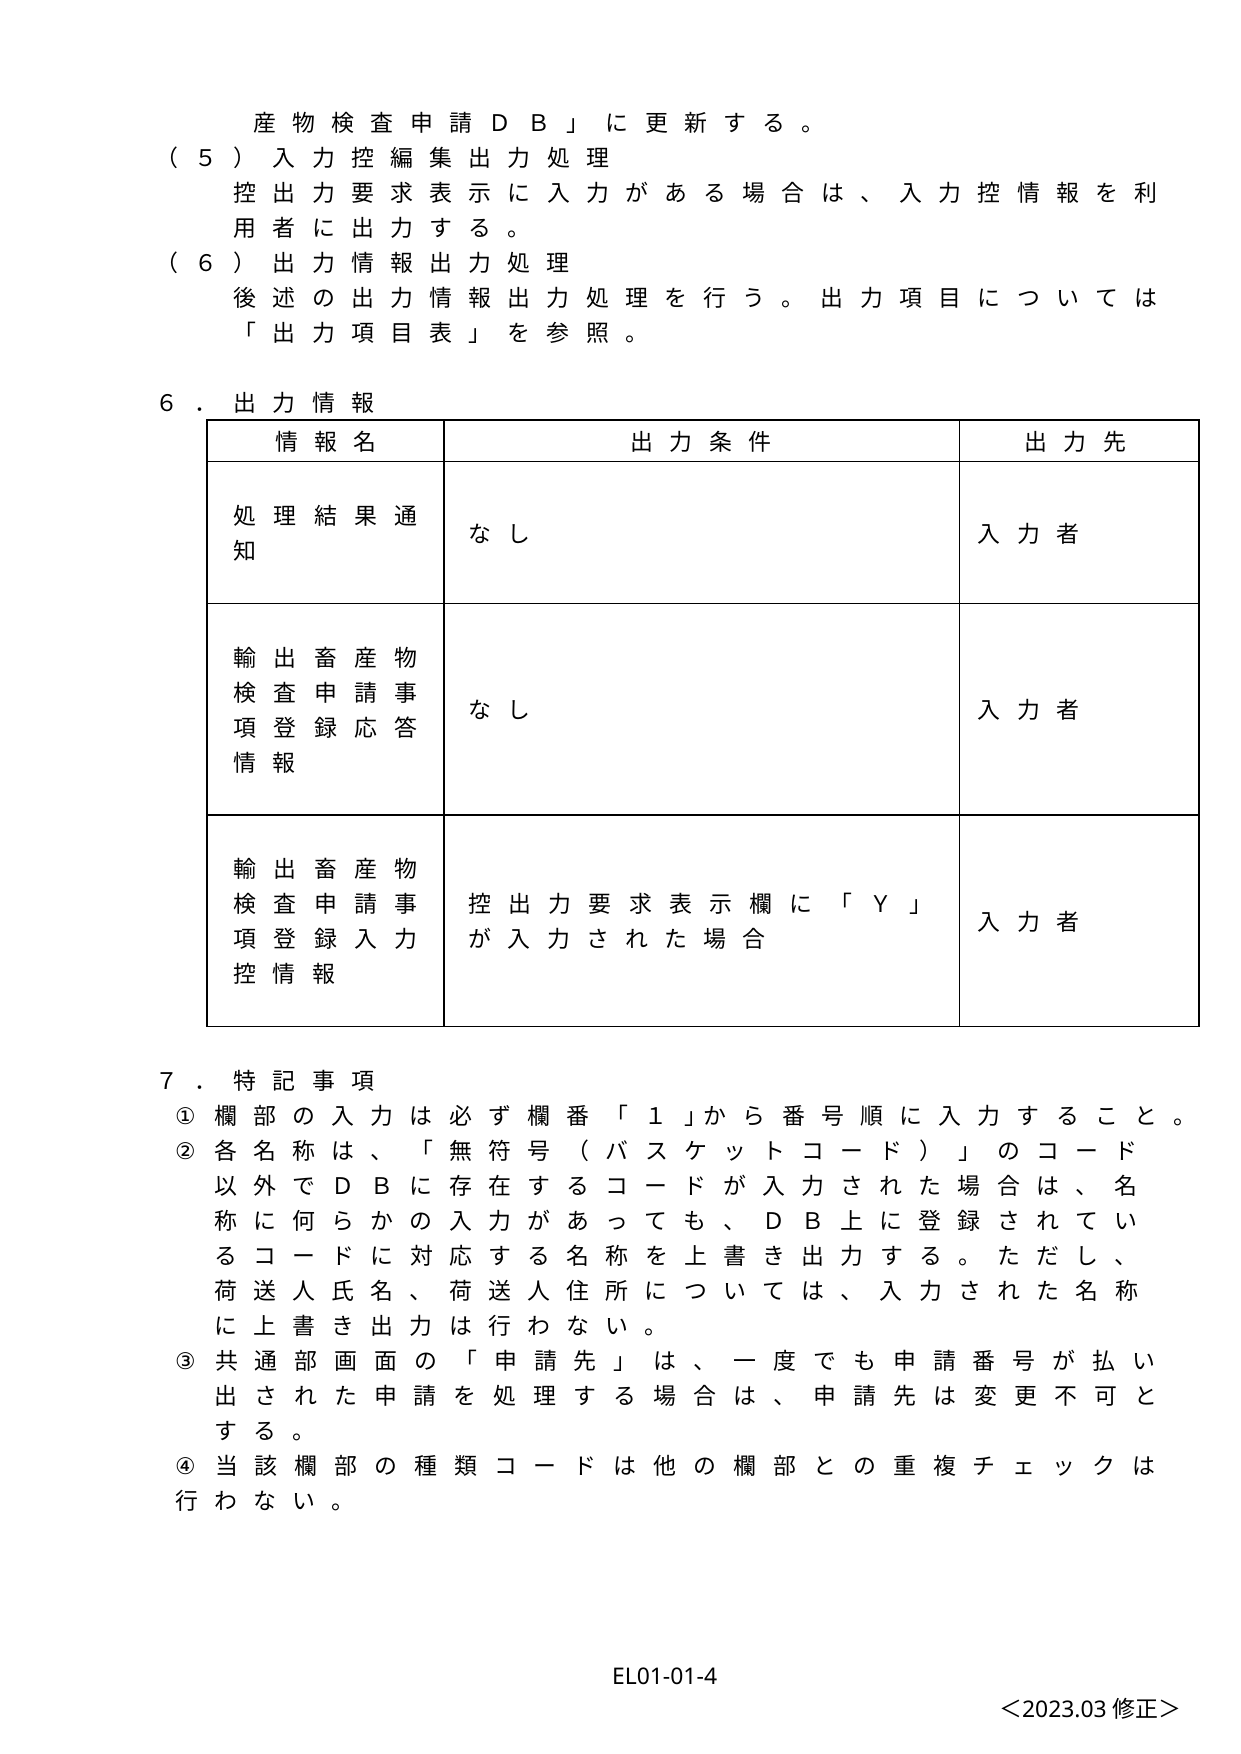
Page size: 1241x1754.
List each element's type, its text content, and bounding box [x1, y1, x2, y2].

table_header 出力条件 [445, 421, 959, 461]
table_cell 処理結果通知 [208, 462, 443, 602]
table_cell なし [445, 604, 959, 814]
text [234, 104, 1173, 139]
text ７．特記事項 [155, 1062, 1173, 1097]
table_cell 控出力要求表示欄に「Ｙ」が入力された場合 [445, 816, 959, 1026]
text ６．出力情報 [155, 384, 1173, 419]
table_cell 輸出畜産物検査申請事項登録応答情報 [208, 604, 443, 814]
table_header 出力先 [960, 421, 1198, 461]
table_cell 入力者 [960, 816, 1198, 1026]
table_cell 入力者 [960, 604, 1198, 814]
text ②各名称は、「無符号（バスケットコード）」のコード以外でＤＢに存在するコードが入力された場合は、名称に何らかの入力があっても、ＤＢ上に登録されているコードに対応する名称を上書き出力する。ただし、荷送人氏名、荷送人住所については、入力された名称に上書き出力は行わない。 [175, 1132, 1173, 1342]
text ④当該欄部の種類コードは他の欄部との重複チェックは行わない。 [175, 1447, 1173, 1517]
table_header 情報名 [208, 421, 443, 461]
text 後述の出力情報出力処理を行う。出力項目については「出力項目表」を参照。 [214, 279, 1173, 349]
text ①欄部の入力は必ず欄番「１｣から番号順に入力すること。 [175, 1097, 1173, 1132]
text （６）出力情報出力処理 [155, 244, 1173, 279]
table_cell 輸出畜産物検査申請事項登録入力控情報 [208, 816, 443, 1026]
text （５）入力控編集出力処理 [155, 139, 1173, 174]
text 控出力要求表示に入力がある場合は、入力控情報を利用者に出力する。 [214, 174, 1173, 244]
text ③共通部画面の「申請先」は、一度でも申請番号が払い出された申請を処理する場合は、申請先は変更不可とする。 [175, 1342, 1173, 1447]
table_cell なし [445, 462, 959, 602]
table_cell 入力者 [960, 462, 1198, 602]
